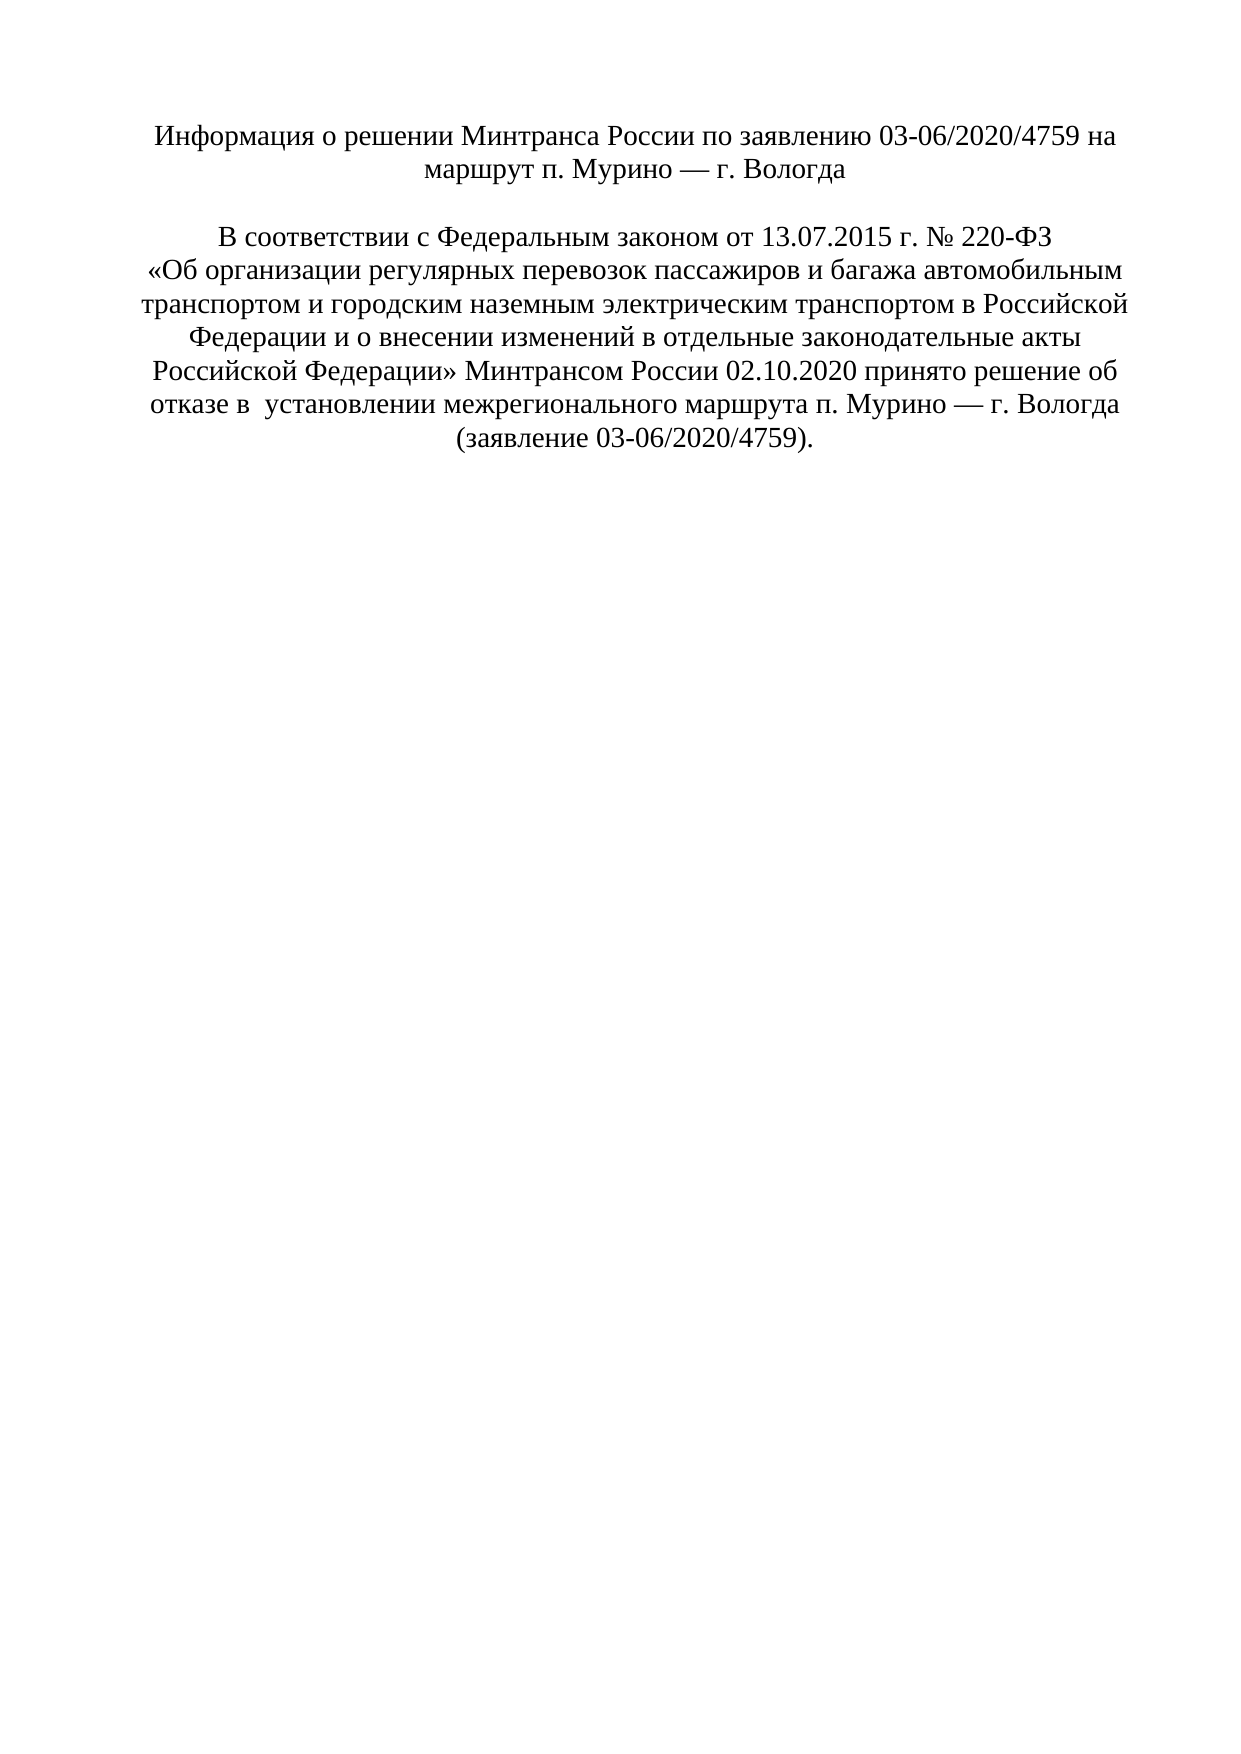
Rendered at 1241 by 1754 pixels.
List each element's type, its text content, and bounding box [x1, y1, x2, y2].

text В соответствии с Федеральным законом от 13.07.2015 г. № 220-ФЗ «Об организации регулярных перевозок пассажиров и багажа автомобильным транспортом и городским наземным электрическим транспортом в Российской Федерации и о внесении изменений в отдельные законодательные акты Российской Федерации» Минтрансом России 02.10.2020 принято решение об отказе в установлении межрегионального маршрута п. Мурино — г. Вологда (заявление 03-06/2020/4759). [118, 219, 1152, 453]
text Информация о решении Минтранса России по заявлению 03-06/2020/4759 на маршрут п. Мурино — г. Вологда [118, 118, 1152, 185]
